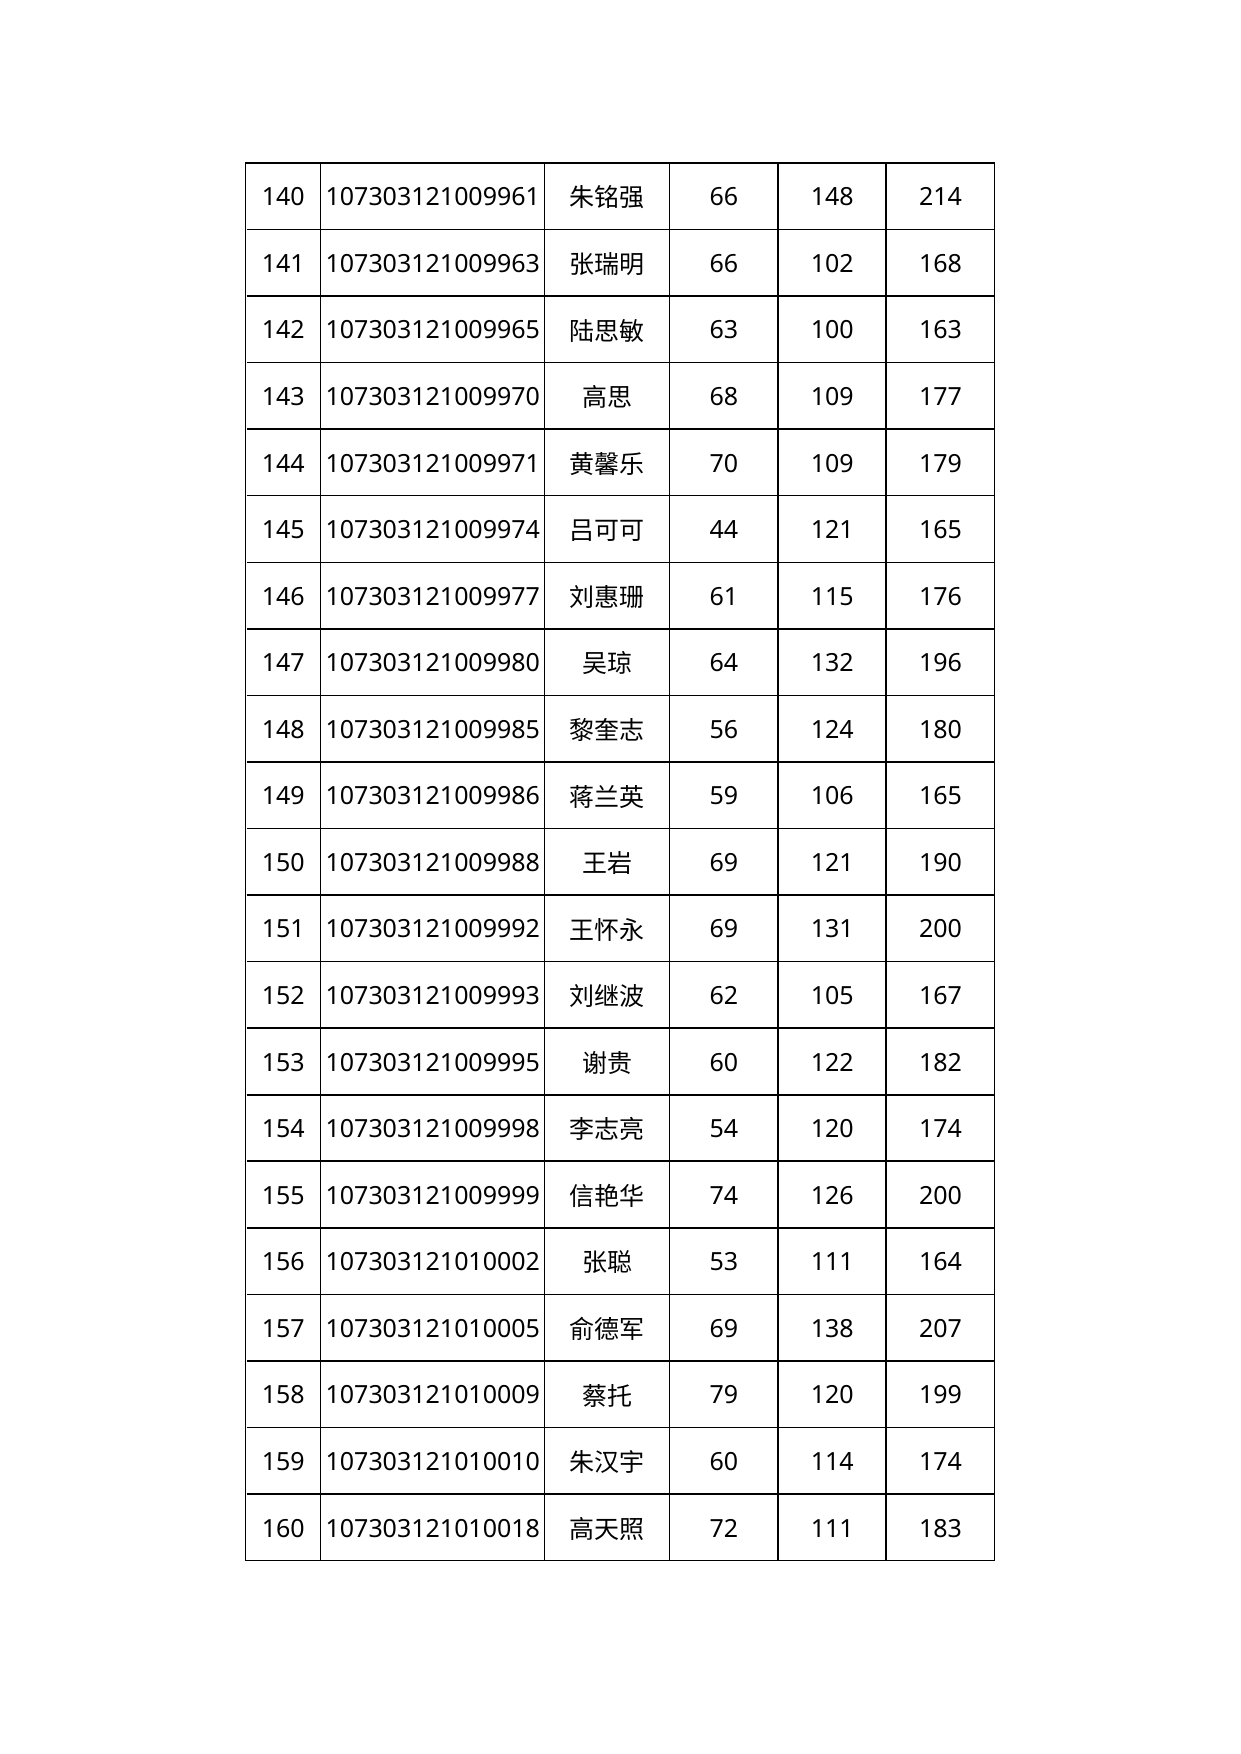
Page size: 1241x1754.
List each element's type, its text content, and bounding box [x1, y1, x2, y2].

table_cell 154 [246, 1095, 320, 1160]
table_cell 高思 [545, 363, 669, 428]
table_cell 142 [246, 296, 320, 362]
table_cell 120 [779, 1362, 885, 1427]
table_cell 165 [887, 496, 994, 561]
table_cell 吕可可 [545, 496, 669, 561]
table_cell 66 [670, 230, 777, 295]
table_cell 朱汉宇 [545, 1428, 669, 1493]
table_cell 183 [887, 1495, 994, 1560]
table_cell 107303121009988 [321, 829, 544, 894]
table_cell 107303121009993 [321, 962, 544, 1027]
table_cell 114 [779, 1428, 885, 1493]
table_cell 164 [887, 1229, 994, 1293]
table_cell 张瑞明 [545, 230, 669, 295]
table_cell 180 [887, 696, 994, 761]
table_cell 120 [779, 1096, 885, 1160]
table_cell 54 [670, 1096, 777, 1160]
table_cell 109 [779, 430, 885, 495]
table_cell 107303121009986 [321, 763, 544, 828]
table_cell 140 [246, 164, 320, 228]
table_cell 高天照 [545, 1495, 669, 1560]
table_cell 156 [246, 1228, 320, 1293]
table_cell 107303121009998 [321, 1096, 544, 1160]
table_cell 111 [779, 1229, 885, 1293]
table_cell 64 [670, 630, 777, 694]
table_cell 207 [887, 1295, 994, 1360]
table_cell 182 [887, 1029, 994, 1094]
table_cell 吴琼 [545, 630, 669, 694]
table_cell 174 [887, 1428, 994, 1493]
table_cell 79 [670, 1362, 777, 1427]
table_cell 179 [887, 430, 994, 495]
table_cell 155 [246, 1161, 320, 1227]
table_cell 177 [887, 363, 994, 428]
table_cell 107303121009971 [321, 430, 544, 495]
table_cell 72 [670, 1495, 777, 1560]
table_cell 147 [246, 629, 320, 694]
table_cell 124 [779, 696, 885, 761]
table_cell 153 [246, 1028, 320, 1094]
table_cell 132 [779, 630, 885, 694]
table_cell 152 [246, 962, 320, 1027]
table_cell 109 [779, 363, 885, 428]
table_cell 148 [246, 696, 320, 761]
table_cell 63 [670, 297, 777, 362]
table_cell 107303121009980 [321, 630, 544, 694]
table_cell 126 [779, 1162, 885, 1227]
table_cell 陆思敏 [545, 297, 669, 362]
table_cell 157 [246, 1295, 320, 1360]
table_cell 信艳华 [545, 1162, 669, 1227]
table_cell 105 [779, 962, 885, 1027]
table_cell 53 [670, 1229, 777, 1293]
table_cell 144 [246, 429, 320, 495]
table_cell 74 [670, 1162, 777, 1227]
table_cell 111 [779, 1495, 885, 1560]
table_cell 70 [670, 430, 777, 495]
table_cell 60 [670, 1029, 777, 1094]
table_cell 107303121010002 [321, 1229, 544, 1293]
table_cell 146 [246, 563, 320, 628]
table_cell 刘惠珊 [545, 563, 669, 628]
table_cell 145 [246, 496, 320, 561]
table_cell 62 [670, 962, 777, 1027]
table_cell 107303121009992 [321, 896, 544, 961]
table_cell 107303121009974 [321, 496, 544, 561]
table_cell 174 [887, 1096, 994, 1160]
table_cell 44 [670, 496, 777, 561]
table_cell 149 [246, 762, 320, 828]
table_cell 69 [670, 1295, 777, 1360]
table_cell 102 [779, 230, 885, 295]
table_cell 190 [887, 829, 994, 894]
table_cell 168 [887, 230, 994, 295]
table_cell 148 [779, 164, 885, 228]
table_cell 56 [670, 696, 777, 761]
table_cell 107303121009965 [321, 297, 544, 362]
table_cell 60 [670, 1428, 777, 1493]
table_cell 196 [887, 630, 994, 694]
table_cell 150 [246, 829, 320, 894]
table_cell 151 [246, 895, 320, 961]
table_cell 121 [779, 829, 885, 894]
table_cell 121 [779, 496, 885, 561]
table_cell 黎奎志 [545, 696, 669, 761]
table_cell 200 [887, 896, 994, 961]
table_cell 61 [670, 563, 777, 628]
table_cell 107303121009970 [321, 363, 544, 428]
table_cell 李志亮 [545, 1096, 669, 1160]
table_cell 165 [887, 763, 994, 828]
table_cell 黄馨乐 [545, 430, 669, 495]
table_cell 张聪 [545, 1229, 669, 1293]
table_cell 131 [779, 896, 885, 961]
table_cell 163 [887, 297, 994, 362]
table_cell 138 [779, 1295, 885, 1360]
table_cell 199 [887, 1362, 994, 1427]
table_cell 107303121009961 [321, 164, 544, 228]
table_cell 122 [779, 1029, 885, 1094]
table_cell 刘继波 [545, 962, 669, 1027]
table_cell 59 [670, 763, 777, 828]
table_cell 160 [246, 1494, 320, 1560]
table_cell 107303121010005 [321, 1295, 544, 1360]
table_cell 100 [779, 297, 885, 362]
table_cell 107303121009963 [321, 230, 544, 295]
table_cell 159 [246, 1428, 320, 1493]
table_cell 朱铭强 [545, 164, 669, 228]
table_cell 167 [887, 962, 994, 1027]
table_cell 107303121010018 [321, 1495, 544, 1560]
table_cell 200 [887, 1162, 994, 1227]
table_cell 107303121009999 [321, 1162, 544, 1227]
table_cell 115 [779, 563, 885, 628]
table_cell 蒋兰英 [545, 763, 669, 828]
table_cell 69 [670, 896, 777, 961]
table_cell 68 [670, 363, 777, 428]
table_cell 107303121010010 [321, 1428, 544, 1493]
table_cell 107303121009985 [321, 696, 544, 761]
table_cell 158 [246, 1361, 320, 1427]
table_cell 143 [246, 363, 320, 428]
table_cell 69 [670, 829, 777, 894]
table_cell 66 [670, 164, 777, 228]
table_cell 176 [887, 563, 994, 628]
table_cell 蔡托 [545, 1362, 669, 1427]
table_cell 谢贵 [545, 1029, 669, 1094]
table_cell 107303121009977 [321, 563, 544, 628]
table_cell 107303121009995 [321, 1029, 544, 1094]
table_cell 俞德军 [545, 1295, 669, 1360]
table_cell 王岩 [545, 829, 669, 894]
table_cell 王怀永 [545, 896, 669, 961]
table_cell 107303121010009 [321, 1362, 544, 1427]
table_cell 214 [887, 164, 994, 228]
table_cell 106 [779, 763, 885, 828]
table_cell 141 [246, 230, 320, 295]
